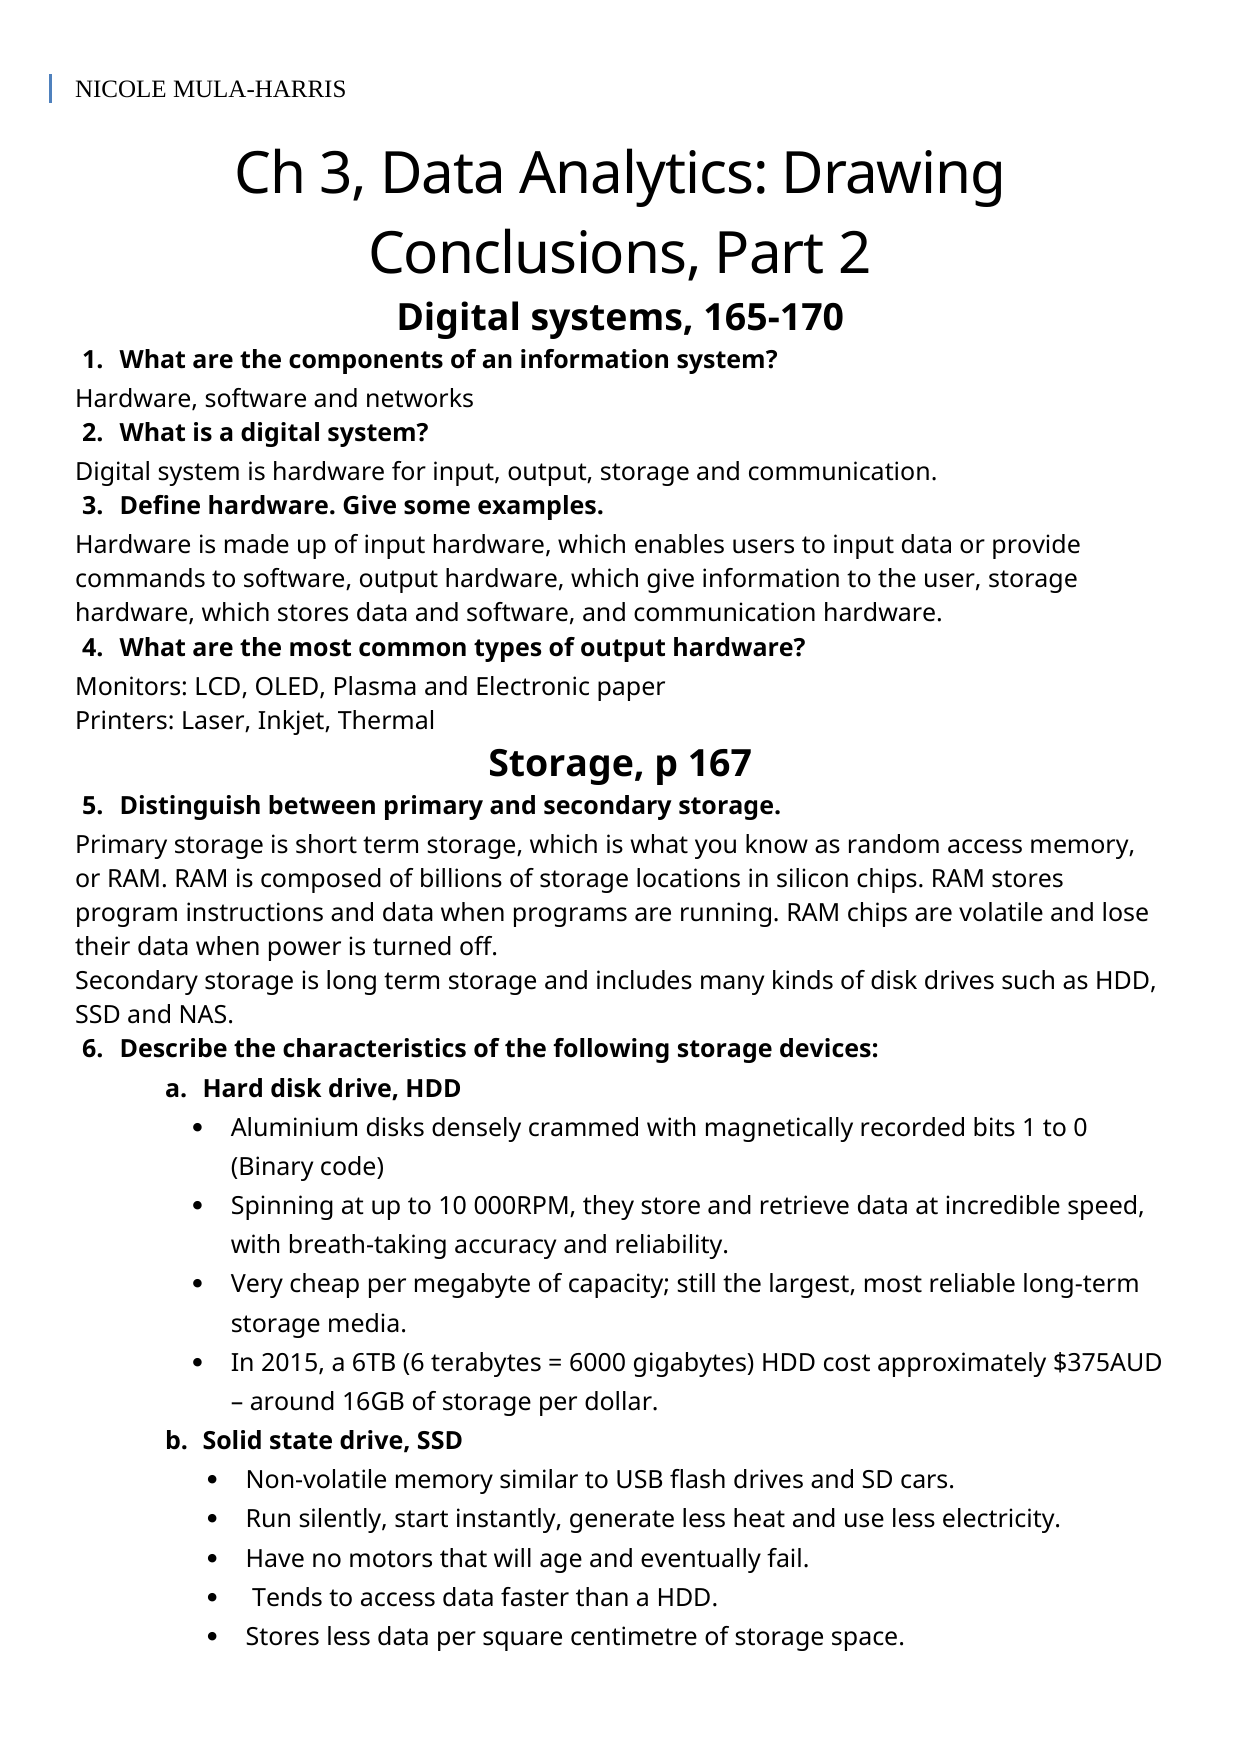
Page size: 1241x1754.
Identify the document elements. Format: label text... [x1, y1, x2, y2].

text Printers: Laser, Inkjet, Thermal [75, 702, 1165, 736]
list Solid state drive, SSD [165, 1423, 1165, 1457]
list What are the most common types of output hardware? [82, 629, 1165, 663]
list What are the components of an information system? [82, 341, 1165, 375]
list Have no motors that will age and eventually fail. [208, 1540, 1165, 1574]
text Hardware, software and networks [75, 381, 1165, 414]
title Ch 3, Data Analytics: Drawing Conclusions, Part 2 [75, 131, 1165, 290]
list Define hardware. Give some examples. [82, 488, 1165, 522]
text Digital system is hardware for input, output, storage and communication. [75, 454, 1165, 488]
text Hardware is made up of input hardware, which enables users to input data or provide commands to software, output hardware, which give information to the user, storage hardware, which stores data and software, and communication hardware. [75, 527, 1165, 629]
subtitle Storage, p 167 [75, 736, 1165, 787]
list What is a digital system? [82, 414, 1165, 449]
list Stores less data per square centimetre of storage space. [208, 1618, 1165, 1653]
list Spinning at up to 10 000RPM, they store and retrieve data at incredible speed, with breath-taking accuracy and reliability. [193, 1188, 1165, 1261]
list Run silently, start instantly, generate less heat and use less electricity. [208, 1501, 1165, 1535]
list Describe the characteristics of the following storage devices: [82, 1031, 1165, 1065]
list Hard disk drive, HDD [165, 1070, 1165, 1104]
text Secondary storage is long term storage and includes many kinds of disk drives such as HDD, SSD and NAS. [75, 963, 1165, 1031]
text Monitors: LCD, OLED, Plasma and Electronic paper [75, 668, 1165, 702]
list Very cheap per megabyte of capacity; still the largest, most reliable long-term storage media. [193, 1266, 1165, 1339]
list In 2015, a 6TB (6 terabytes = 6000 gigabytes) HDD cost approximately $375AUD – around 16GB of storage per dollar. [193, 1344, 1165, 1418]
list Aluminium disks densely crammed with magnetically recorded bits 1 to 0 (Binary code) [193, 1109, 1165, 1183]
text Primary storage is short term storage, which is what you know as random access memory, or RAM. RAM is composed of billions of storage locations in silicon chips. RAM stores program instructions and data when programs are running. RAM chips are volatile and lose their data when power is turned off. [75, 827, 1165, 963]
list Tends to access data faster than a HDD. [208, 1579, 1165, 1613]
list Distinguish between primary and secondary storage. [82, 787, 1165, 822]
list Non-volatile memory similar to USB flash drives and SD cars. [208, 1462, 1165, 1496]
subtitle Digital systems, 165-170 [75, 290, 1165, 341]
